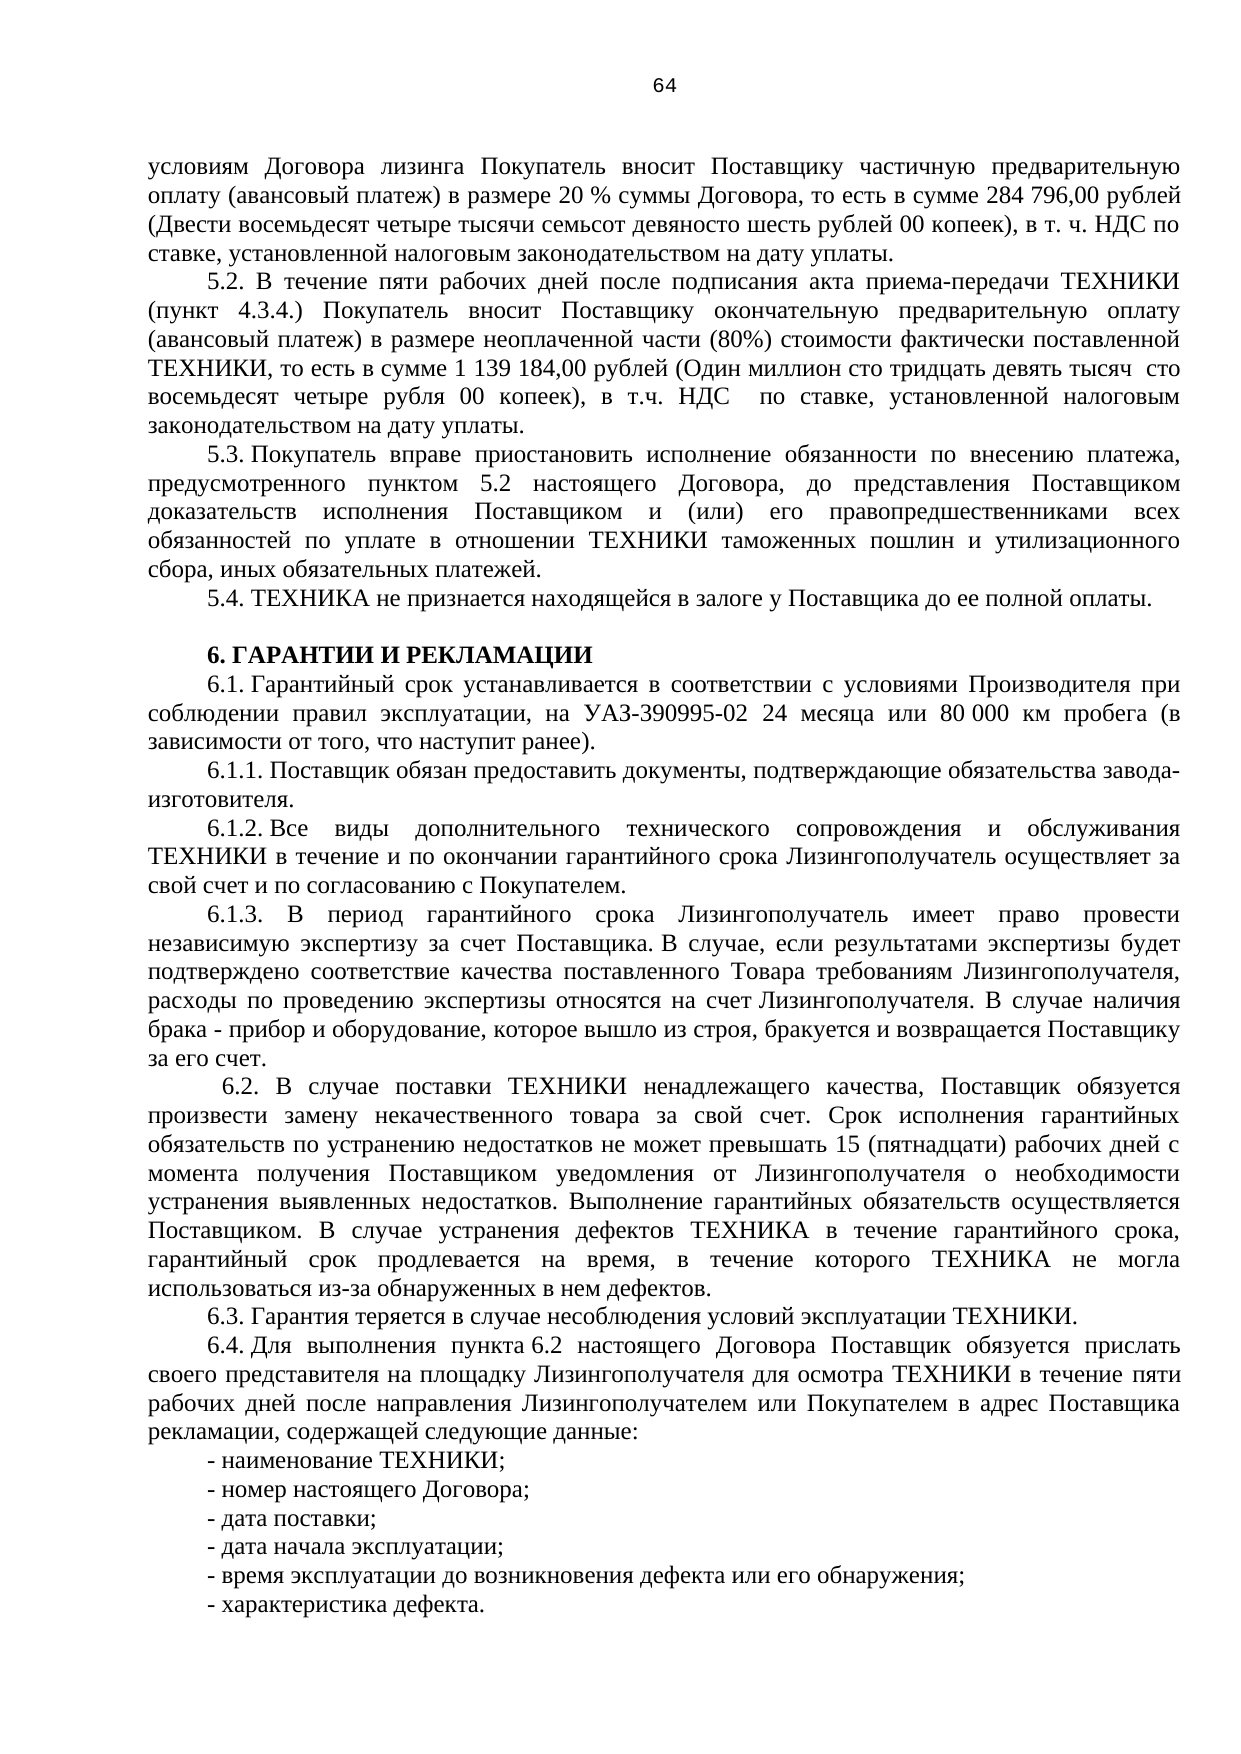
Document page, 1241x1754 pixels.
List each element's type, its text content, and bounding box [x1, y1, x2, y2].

text 6.4. Для выполнения пункта 6.2 настоящего Договора Поставщик обязуется прислать своего представителя на площадку Лизингополучателя для осмотра ТЕХНИКИ в течение пяти рабочих дней после направления Лизингополучателем или Покупателем в адрес Поставщика рекламации, содержащей следующие данные: [148, 1330, 1181, 1445]
text 5.4. ТЕХНИКА не признается находящейся в залоге у Поставщика до ее полной оплаты. [148, 583, 1181, 611]
text 6.1. Гарантийный срок устанавливается в соответствии с условиями Производителя при соблюдении правил эксплуатации, на УАЗ-390995-02 24 месяца или 80 000 км пробега (в зависимости от того, что наступит ранее). [148, 669, 1181, 755]
text 6.1.3. В период гарантийного срока Лизингополучатель имеет право провести независимую экспертизу за счет Поставщика. В случае, если результатами экспертизы будет подтверждено соответствие качества поставленного Товара требованиям Лизингополучателя, расходы по проведению экспертизы относятся на счет Лизингополучателя. В случае наличия брака - прибор и оборудование, которое вышло из строя, бракуется и возвращается Поставщику за его счет. [148, 899, 1181, 1071]
text - время эксплуатации до возникновения дефекта или его обнаружения; [148, 1560, 1181, 1589]
text 5.3. Покупатель вправе приостановить исполнение обязанности по внесению платежа, предусмотренного пунктом 5.2 настоящего Договора, до представления Поставщиком доказательств исполнения Поставщиком и (или) его правопредшественниками всех обязанностей по уплате в отношении ТЕХНИКИ таможенных пошлин и утилизационного сбора, иных обязательных платежей. [148, 439, 1181, 583]
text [148, 151, 1181, 266]
text - номер настоящего Договора; [148, 1474, 1181, 1503]
text 5.2. В течение пяти рабочих дней после подписания акта приема-передачи ТЕХНИКИ (пункт 4.3.4.) Покупатель вносит Поставщику окончательную предварительную оплату (авансовый платеж) в размере неоплаченной части (80%) стоимости фактически поставленной ТЕХНИКИ, то есть в сумме 1 139 184,00 рублей (Один миллион сто тридцать девять тысяч сто восемьдесят четыре рубля 00 копеек), в т.ч. НДС по ставке, установленной налоговым законодательством на дату уплаты. [148, 266, 1181, 439]
text 6. ГАРАНТИИ И РЕКЛАМАЦИИ [148, 640, 1181, 669]
text 6.1.2. Все виды дополнительного технического сопровождения и обслуживания ТЕХНИКИ в течение и по окончании гарантийного срока Лизингополучатель осуществляет за свой счет и по согласованию с Покупателем. [148, 813, 1181, 899]
text 6.2. В случае поставки ТЕХНИКИ ненадлежащего качества, Поставщик обязуется произвести замену некачественного товара за свой счет. Срок исполнения гарантийных обязательств по устранению недостатков не может превышать 15 (пятнадцати) рабочих дней с момента получения Поставщиком уведомления от Лизингополучателя о необходимости устранения выявленных недостатков. Выполнение гарантийных обязательств осуществляется Поставщиком. В случае устранения дефектов ТЕХНИКА в течение гарантийного срока, гарантийный срок продлевается на время, в течение которого ТЕХНИКА не могла использоваться из-за обнаруженных в нем дефектов. [148, 1071, 1181, 1301]
text 6.1.1. Поставщик обязан предоставить документы, подтверждающие обязательства завода-изготовителя. [148, 755, 1181, 813]
text - наименование ТЕХНИКИ; [148, 1445, 1181, 1474]
text - дата поставки; [148, 1503, 1181, 1531]
text - дата начала эксплуатации; [148, 1531, 1181, 1560]
text - характеристика дефекта. [148, 1589, 1181, 1618]
text 6.3. Гарантия теряется в случае несоблюдения условий эксплуатации ТЕХНИКИ. [148, 1301, 1181, 1330]
